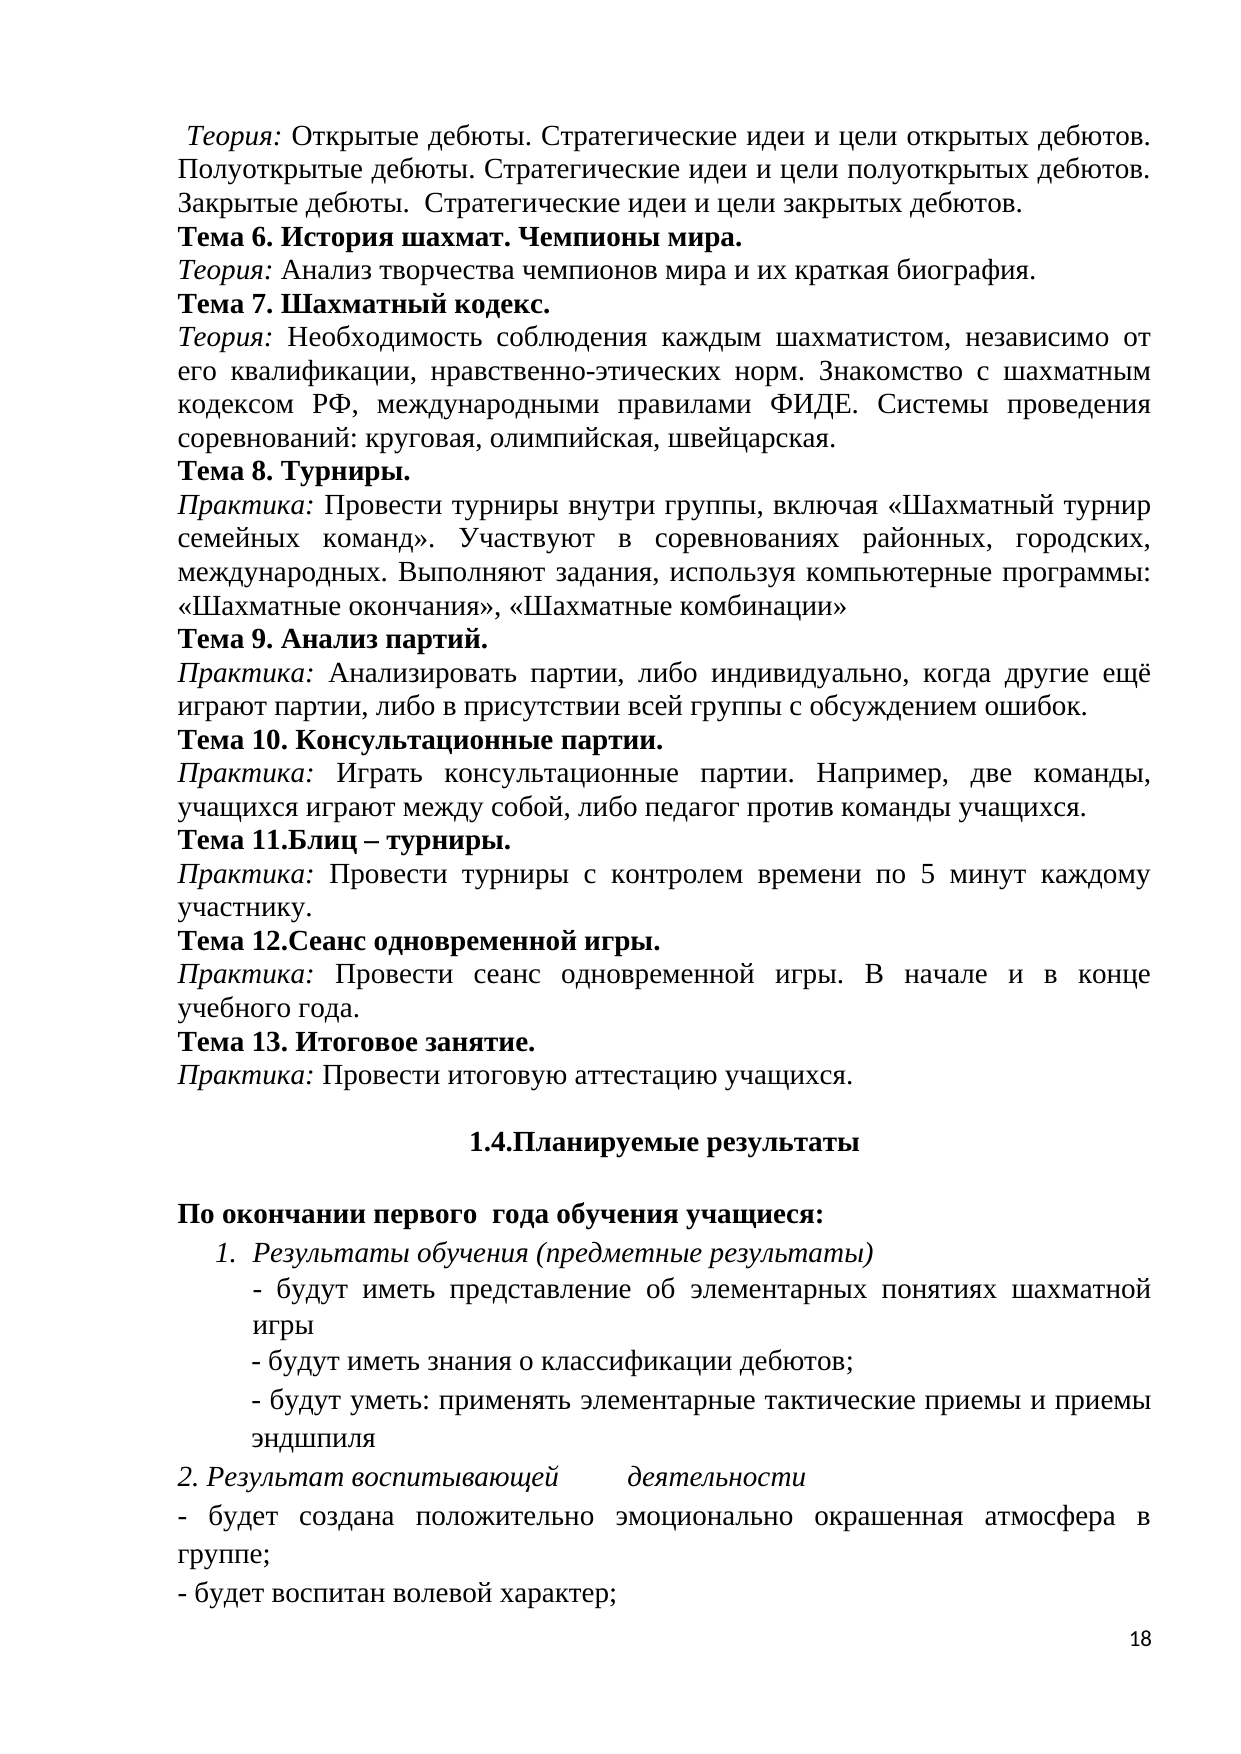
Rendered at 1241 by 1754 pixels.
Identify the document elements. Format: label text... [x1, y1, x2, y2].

text Практика: Анализировать партии, либо индивидуально, когда другие ещё играют партии, либо в присутствии всей группы с обсуждением ошибок. [177, 655, 1152, 722]
text Тема 12.Сеанс одновременной игры. [177, 923, 1152, 957]
text Практика: Провести итоговую аттестацию учащихся. [177, 1057, 1152, 1091]
text Практика: Играть консультационные партии. Например, две команды, учащихся играют между собой, либо педагог против команды учащихся. [177, 755, 1152, 822]
text Теория: Открытые дебюты. Стратегические идеи и цели открытых дебютов. Полуоткрытые дебюты. Стратегические идеи и цели полуоткрытых дебютов. Закрытые дебюты. Стратегические идеи и цели закрытых дебютов. [177, 118, 1152, 219]
text По окончании первого года обучения учащиеся: [177, 1196, 1152, 1230]
text Тема 7. Шахматный кодекс. [177, 286, 1152, 319]
text Тема 9. Анализ партий. [177, 621, 1152, 655]
text Практика: Провести турниры с контролем времени по 5 минут каждому участнику. [177, 856, 1152, 923]
list - будут иметь представление об элементарных понятиях шахматной игры [252, 1271, 1152, 1341]
text Практика: Провести сеанс одновременной игры. В начале и в конце учебного года. [177, 957, 1152, 1024]
text - будут уметь: применять элементарные тактические приемы и приемы эндшпиля [251, 1382, 1152, 1454]
list Результаты обучения (предметные результаты) [215, 1235, 1152, 1268]
text Теория: Необходимость соблюдения каждым шахматистом, независимо от его квалификации, нравственно-этических норм. Знакомство с шахматным кодексом РФ, международными правилами ФИДЕ. Системы проведения соревнований: круговая, олимпийская, швейцарская. [177, 319, 1152, 453]
text Тема 6. История шахмат. Чемпионы мира. [177, 219, 1152, 252]
text - будет создана положительно эмоционально окрашенная атмосфера в группе; [177, 1498, 1152, 1570]
text Практика: Провести турниры внутри группы, включая «Шахматный турнир семейных команд». Участвуют в соревнованиях районных, городских, международных. Выполняют задания, используя компьютерные программы: «Шахматные окончания», «Шахматные комбинации» [177, 487, 1152, 621]
text 2. Результат воспитывающей деятельности [177, 1459, 1152, 1493]
text Тема 10. Консультационные партии. [177, 722, 1152, 755]
text - будут иметь знания о классификации дебютов; [251, 1343, 1152, 1377]
text 1.4.Планируемые результаты [177, 1124, 1152, 1158]
text - будет воспитан волевой характер; [177, 1575, 1152, 1608]
text Тема 11.Блиц – турниры. [177, 822, 1152, 856]
text Тема 13. Итоговое занятие. [177, 1024, 1152, 1057]
text Тема 8. Турниры. [177, 453, 1152, 487]
text Теория: Анализ творчества чемпионов мира и их краткая биография. [177, 252, 1152, 286]
